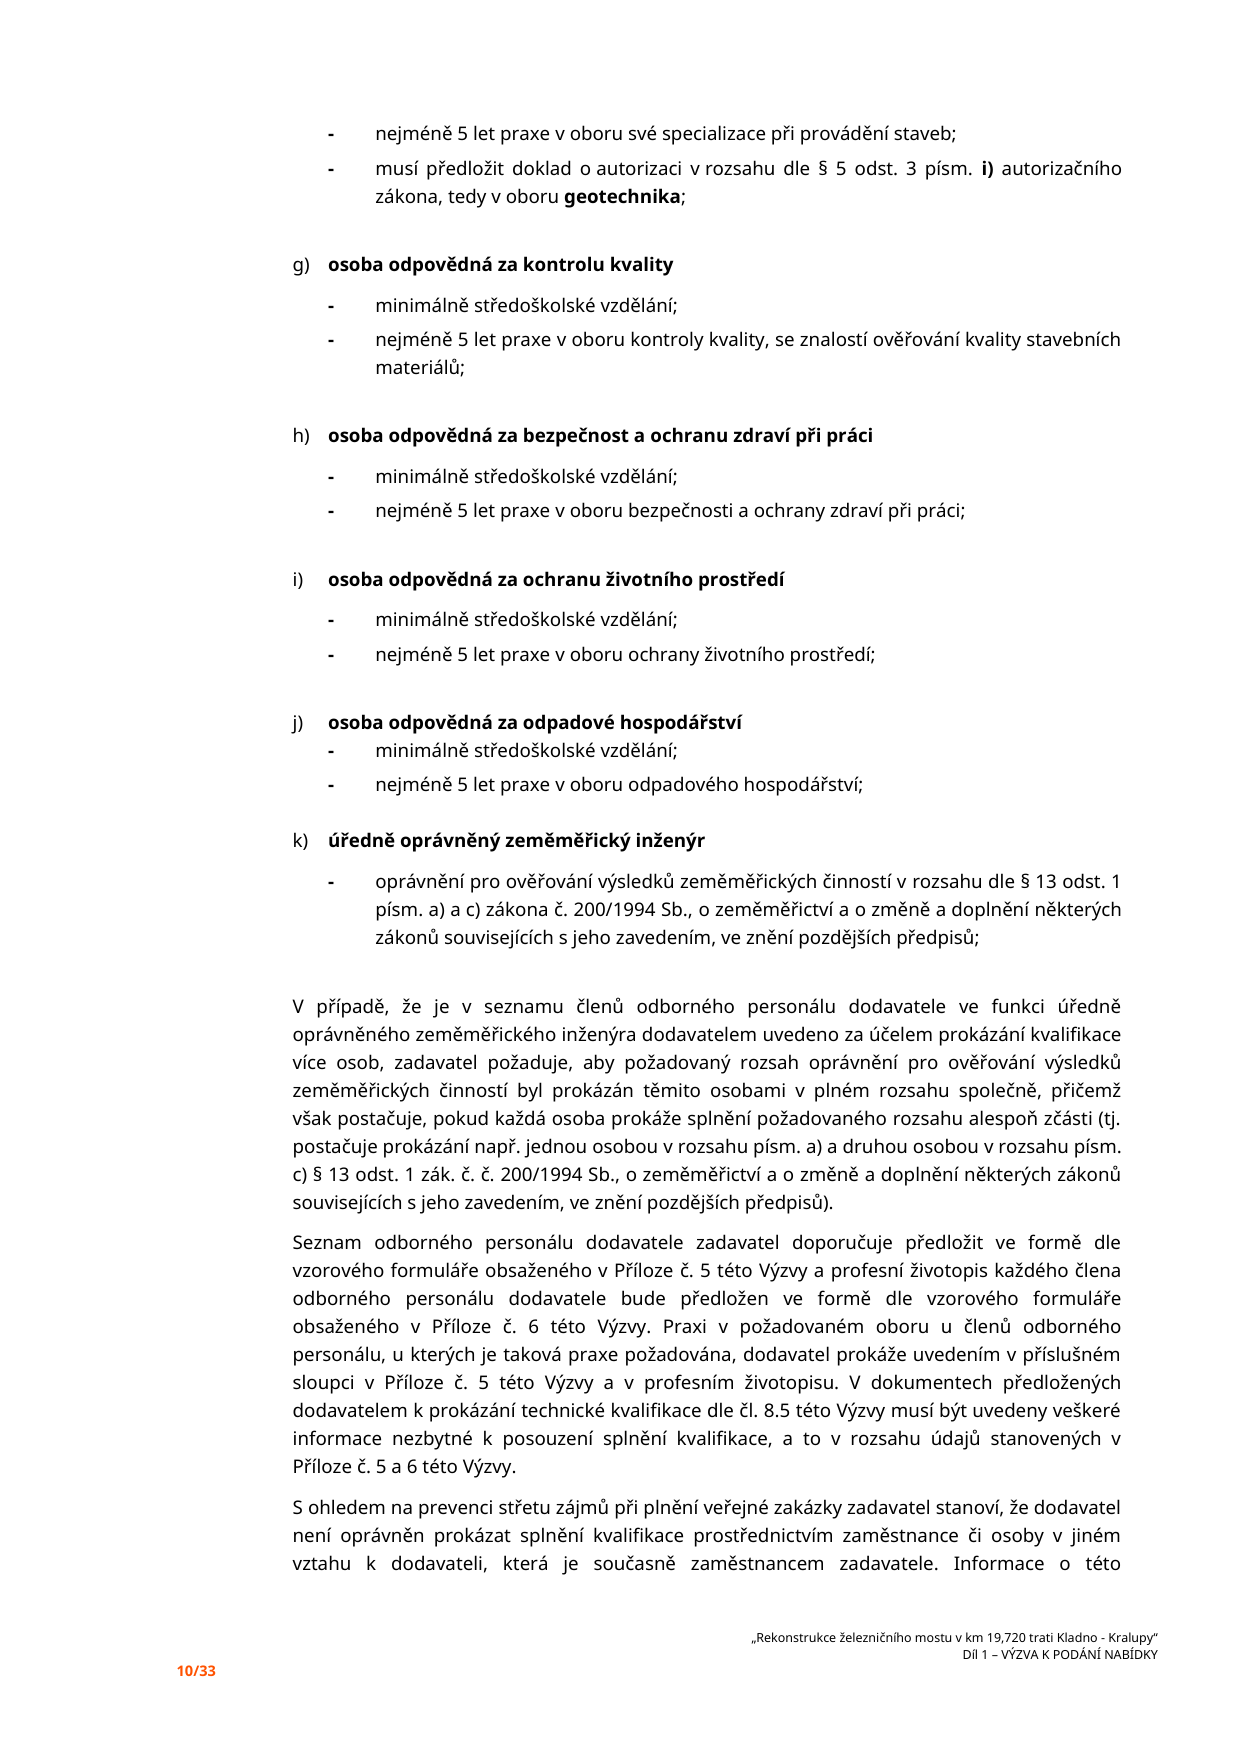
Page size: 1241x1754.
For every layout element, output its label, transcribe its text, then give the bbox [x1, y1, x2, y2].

text oprávnění pro ověřování výsledků zeměměřických činností v rozsahu dle § 13 odst. 1 písm. a) a c) zákona č. 200/1994 Sb., o zeměměřictví a o změně a doplnění některých zákonů souvisejících s jeho zavedením, ve znění pozdějších předpisů; [328, 868, 1122, 950]
text minimálně středoškolské vzdělání; [328, 737, 1122, 763]
text Seznam odborného personálu dodavatele zadavatel doporučuje předložit ve formě dle vzorového formuláře obsaženého v Příloze č. 5 této Výzvy a profesní životopis každého člena odborného personálu dodavatele bude předložen ve formě dle vzorového formuláře obsaženého v Příloze č. 6 této Výzvy. Praxi v požadovaném oboru u členů odborného personálu, u kterých je taková praxe požadována, dodavatel prokáže uvedením v příslušném sloupci v Příloze č. 5 této Výzvy a v profesním životopisu. V dokumentech předložených dodavatelem k prokázání technické kvalifikace dle čl. 8.5 této Výzvy musí být uvedeny veškeré informace nezbytné k posouzení splnění kvalifikace, a to v rozsahu údajů stanovených v Příloze č. 5 a 6 této Výzvy. [292, 1229, 1122, 1479]
text nejméně 5 let praxe v oboru bezpečnosti a ochrany zdraví při práci; [328, 498, 1122, 523]
text nejméně 5 let praxe v oboru ochrany životního prostředí; [328, 641, 1122, 666]
text minimálně středoškolské vzdělání; [328, 607, 1122, 632]
text úředně oprávněný zeměměřický inženýr [292, 828, 1122, 853]
text nejméně 5 let praxe v oboru kontroly kvality, se znalostí ověřování kvality stavebních materiálů; [328, 326, 1122, 380]
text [292, 1494, 1122, 1576]
text osoba odpovědná za ochranu životního prostředí [292, 566, 1122, 592]
text V případě, že je v seznamu členů odborného personálu dodavatele ve funkci úředně oprávněného zeměměřického inženýra dodavatelem uvedeno za účelem prokázání kvalifikace více osob, zadavatel požaduje, aby požadovaný rozsah oprávnění pro ověřování výsledků zeměměřických činností byl prokázán těmito osobami v plném rozsahu společně, přičemž však postačuje, pokud každá osoba prokáže splnění požadovaného rozsahu alespoň zčásti (tj. postačuje prokázání např. jednou osobou v rozsahu písm. a) a druhou osobou v rozsahu písm. c) § 13 odst. 1 zák. č. č. 200/1994 Sb., o zeměměřictví a o změně a doplnění některých zákonů souvisejících s jeho zavedením, ve znění pozdějších předpisů). [292, 993, 1122, 1214]
text osoba odpovědná za bezpečnost a ochranu zdraví při práci [292, 423, 1122, 448]
text osoba odpovědná za kontrolu kvality [292, 251, 1122, 277]
text minimálně středoškolské vzdělání; [328, 463, 1122, 489]
text nejméně 5 let praxe v oboru odpadového hospodářství; [328, 772, 1122, 797]
text osoba odpovědná za odpadové hospodářství [292, 709, 1122, 735]
text musí předložit doklad o autorizaci v rozsahu dle § 5 odst. 3 písm. i) autorizačního zákona, tedy v oboru geotechnika; [328, 155, 1122, 208]
text nejméně 5 let praxe v oboru své specializace při provádění staveb; [328, 121, 1122, 146]
text minimálně středoškolské vzdělání; [328, 292, 1122, 317]
